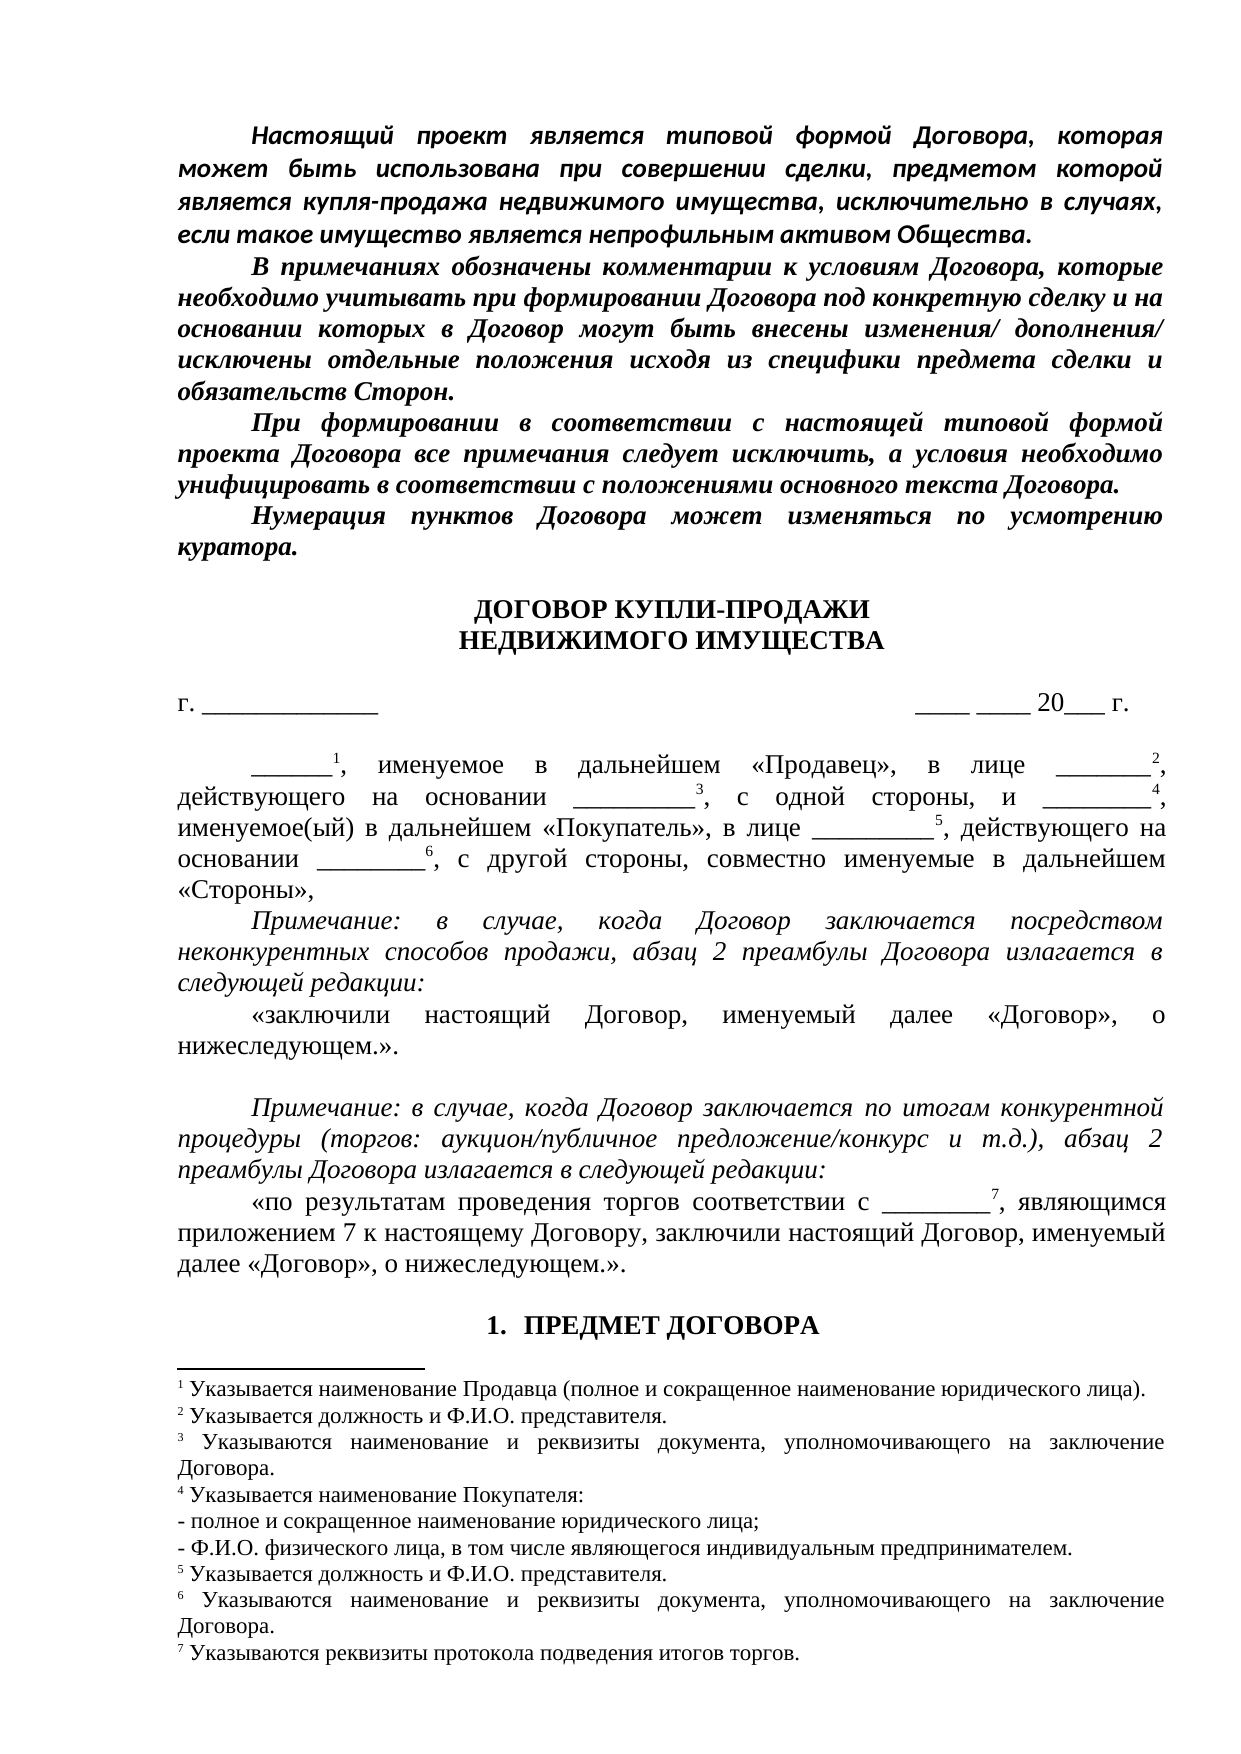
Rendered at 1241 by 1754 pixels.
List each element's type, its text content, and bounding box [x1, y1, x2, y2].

text ДОГОВОР КУПЛИ-ПРОДАЖИ [177, 593, 1166, 624]
text В примечаниях обозначены комментарии к условиям Договора, которые необходимо учитывать при формировании Договора под конкретную сделку и на основании которых в Договор могут быть внесены изменения/ дополнения/ исключены отдельные положения исходя из специфики предмета сделки и обязательств Сторон. [177, 250, 1166, 406]
text Примечание: в случае, когда Договор заключается посредством неконкурентных способов продажи, абзац 2 преамбулы Договора излагается в следующей редакции: [177, 904, 1166, 998]
text г. _____________ ____ ____ 20___ г. [177, 686, 1166, 717]
text Нумерация пунктов Договора может изменяться по усмотрению куратора. [177, 499, 1166, 562]
text «заключили настоящий Договор, именуемый далее «Договор», о нижеследующем.». [177, 998, 1166, 1060]
text ______, именуемое в дальнейшем «Продавец», в лице _______, действующего на основании _________, с одной стороны, и ________, именуемое(ый) в дальнейшем «Покупатель», в лице _________, действующего на основании ________, с другой стороны, совместно именуемые в дальнейшем «Стороны», [177, 748, 1166, 904]
text При формировании в соответствии с настоящей типовой формой проекта Договора все примечания следует исключить, а условия необходимо унифицировать в соответствии с положениями основного текста Договора. [177, 406, 1166, 499]
text Настоящий проект является типовой формой Договора, которая может быть использована при совершении сделки, предметом которой является купля-продажа недвижимого имущества, исключительно в случаях, если такое имущество является непрофильным активом Общества. [177, 118, 1166, 250]
text Примечание: в случае, когда Договор заключается по итогам конкурентной процедуры (торгов: аукцион/публичное предложение/конкурс и т.д.), абзац 2 преамбулы Договора излагается в следующей редакции: [177, 1091, 1166, 1184]
list ПРЕДМЕТ ДОГОВОРА [140, 1309, 1166, 1340]
text «по результатам проведения торгов соответствии с ________, являющимся приложением 7 к настоящему Договору, заключили настоящий Договор, именуемый далее «Договор», о нижеследующем.». [177, 1184, 1166, 1278]
text НЕДВИЖИМОГО ИМУЩЕСТВА [177, 624, 1166, 655]
